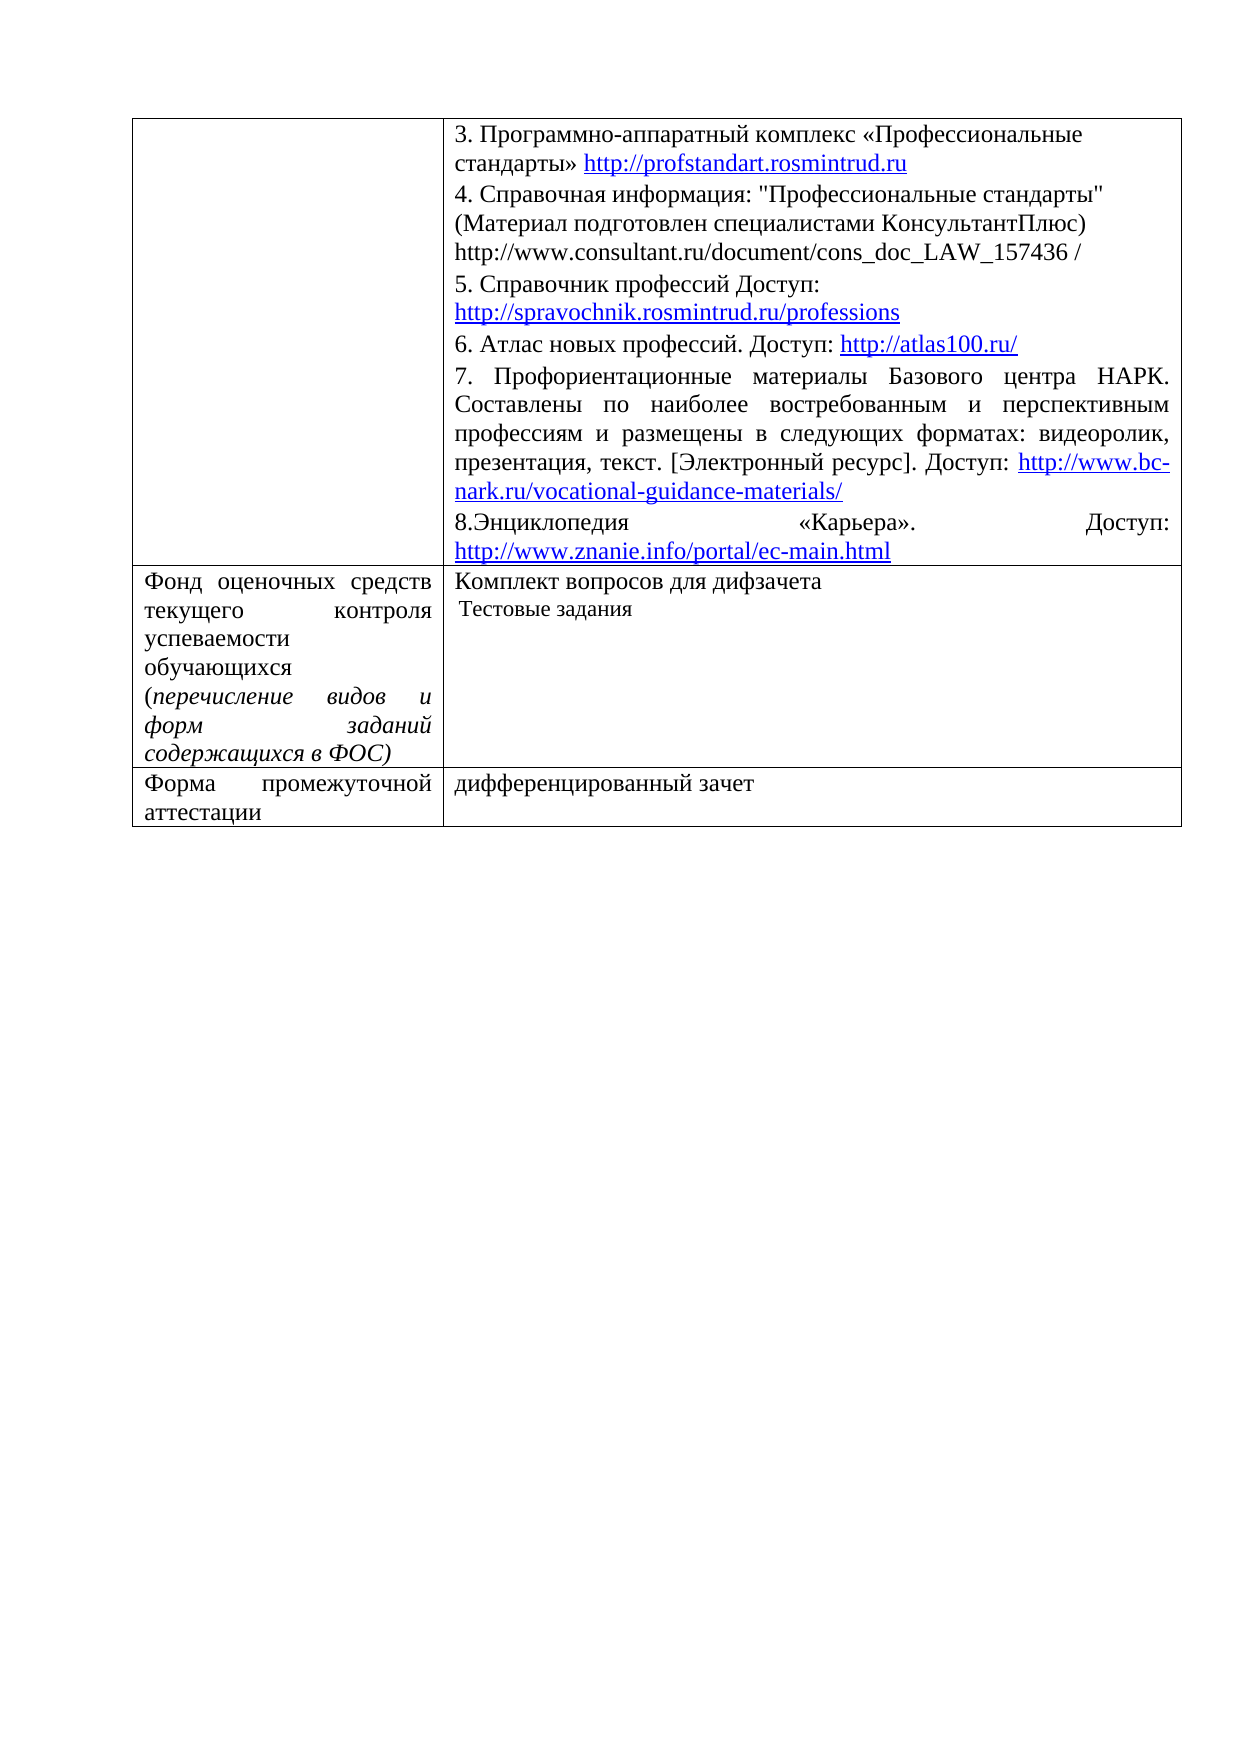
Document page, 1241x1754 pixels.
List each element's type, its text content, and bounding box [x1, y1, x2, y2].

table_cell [133, 119, 443, 565]
table_cell Фонд оценочных средств текущего контроля успеваемости обучающихся (перечисление видов и форм заданий содержащихся в ФОС) [133, 566, 443, 767]
table_cell Форма промежуточной аттестации [133, 768, 443, 826]
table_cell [444, 119, 1181, 565]
table_cell Комплект вопросов для дифзачета Тестовые задания [444, 566, 1181, 767]
table_cell дифференцированный зачет [444, 768, 1181, 826]
